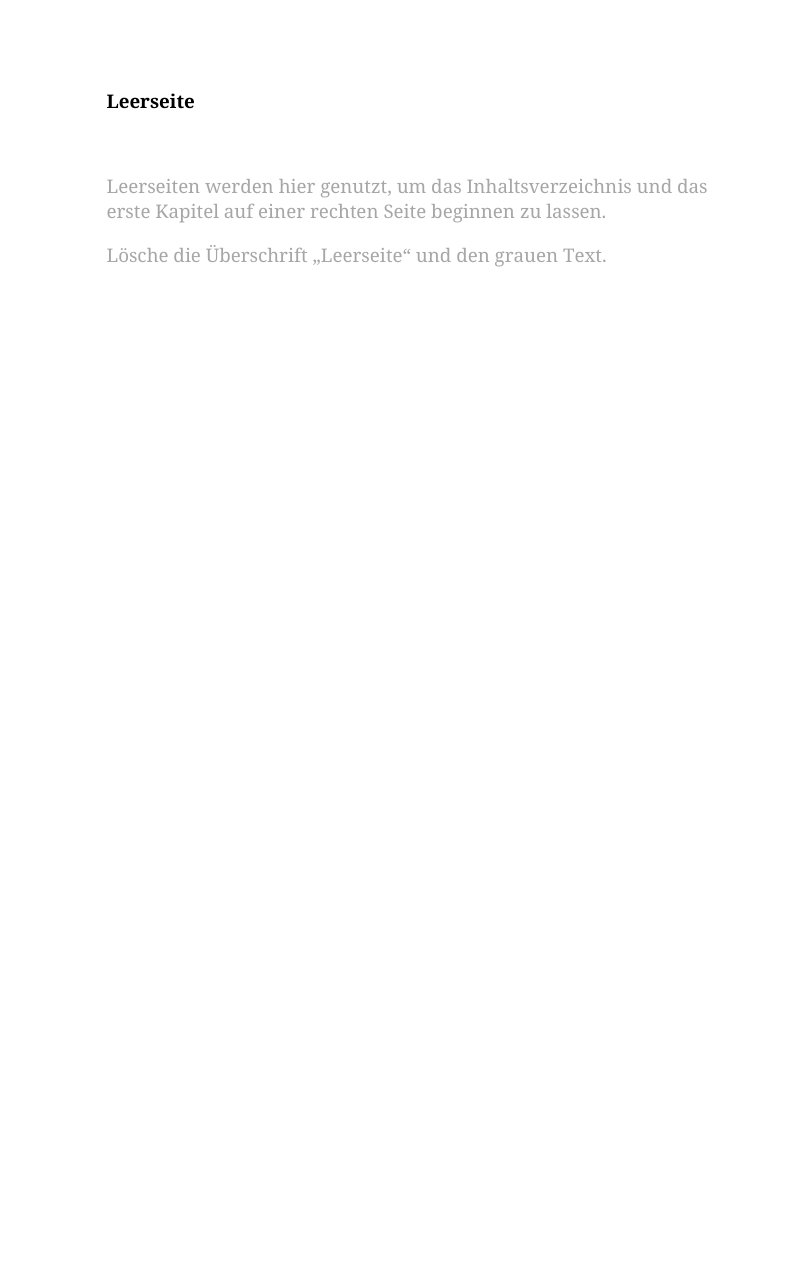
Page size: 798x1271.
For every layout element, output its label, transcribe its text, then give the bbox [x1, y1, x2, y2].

text Leerseiten werden hier genutzt, um das Inhaltsverzeichnis und das erste Kapitel auf einer rechten Seite beginnen zu lassen. [106, 173, 709, 224]
text Leerseite [106, 89, 709, 114]
text Lösche die Überschrift „Leerseite“ und den grauen Text. [106, 241, 709, 268]
